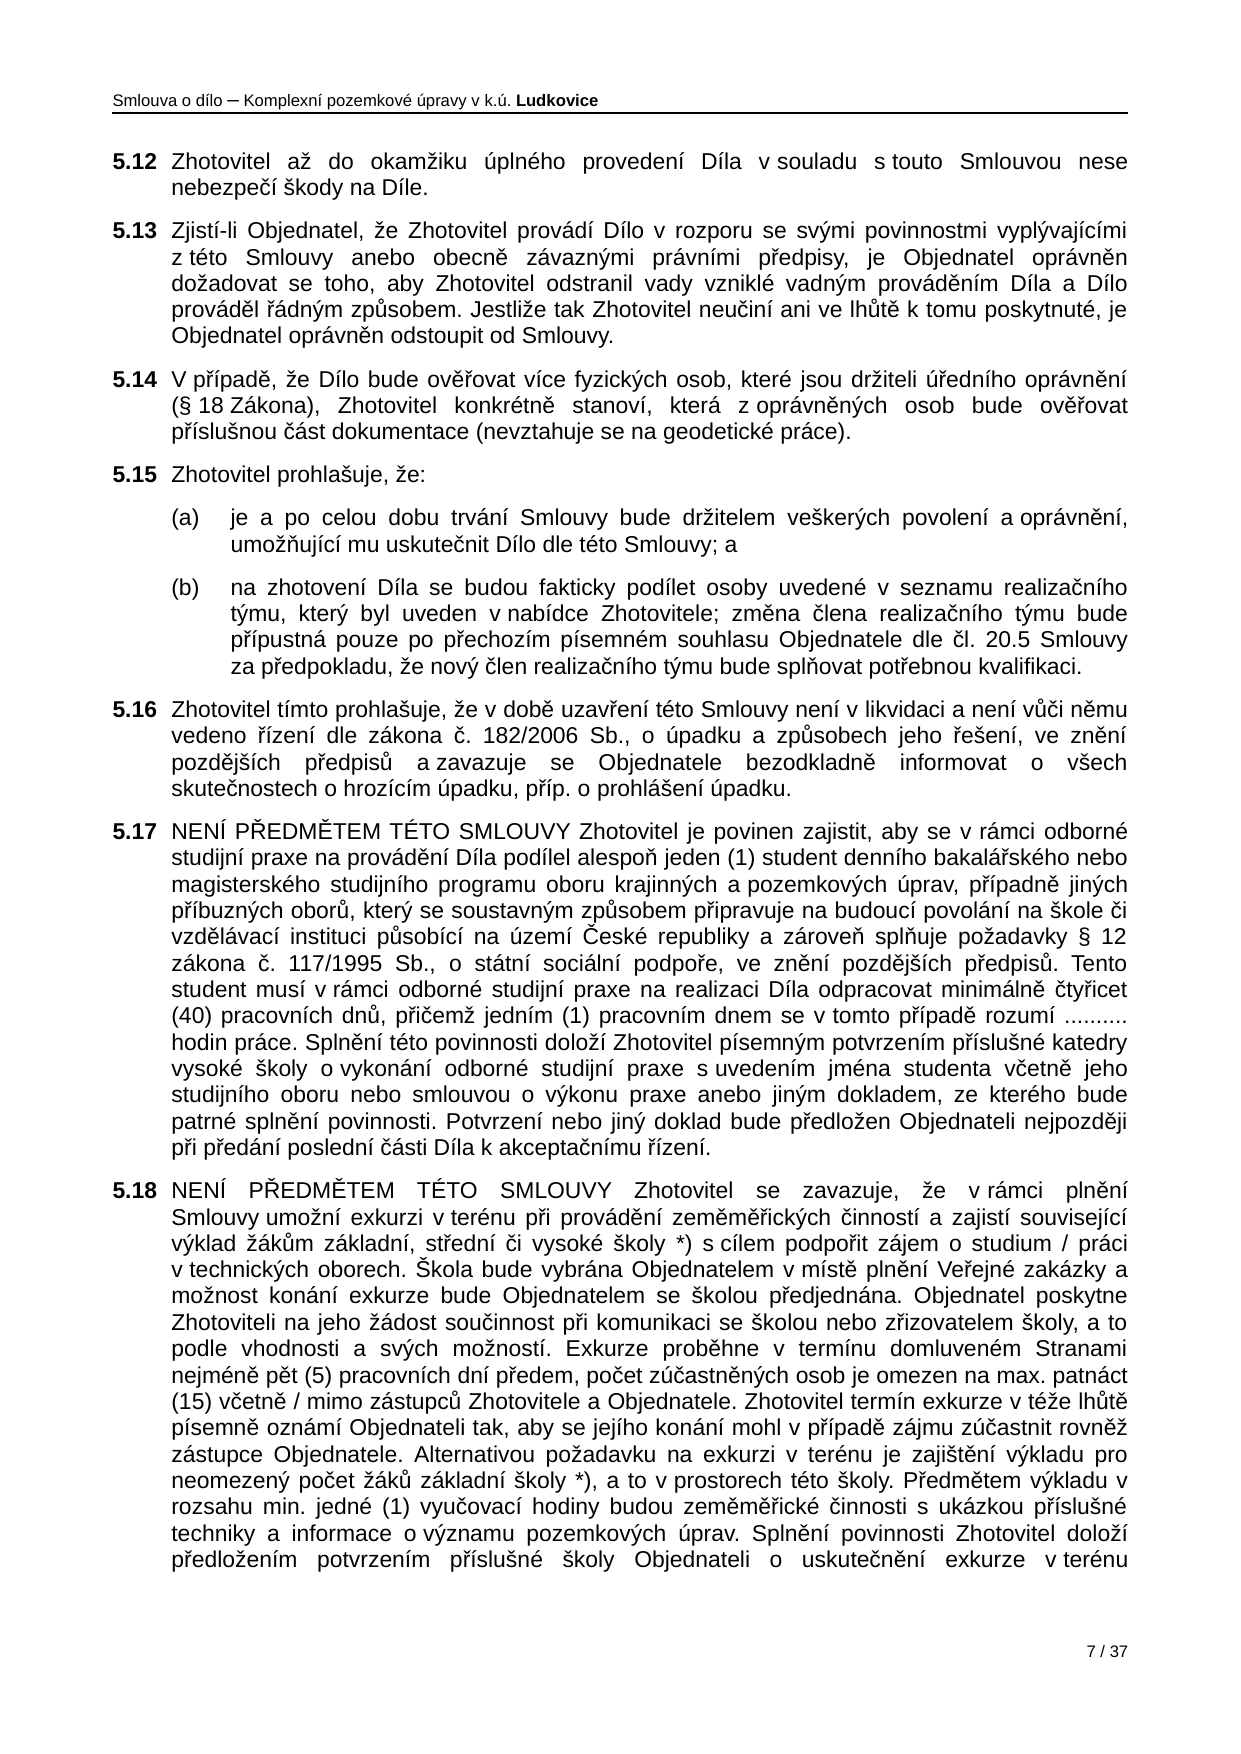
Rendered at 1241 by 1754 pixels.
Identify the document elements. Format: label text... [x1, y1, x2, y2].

text NENÍ PŘEDMĚTEM TÉTO SMLOUVY Zhotovitel je povinen zajistit, aby se v rámci odborné studijní praxe na provádění Díla podílel alespoň jeden (1) student denního bakalářského nebo magisterského studijního programu oboru krajinných a pozemkových úprav, případně jiných příbuzných oborů, který se soustavným způsobem připravuje na budoucí povolání na škole či vzdělávací instituci působící na území České republiky a zároveň splňuje požadavky § 12 zákona č. 117/1995 Sb., o státní sociální podpoře, ve znění pozdějších předpisů. Tento student musí v rámci odborné studijní praxe na realizaci Díla odpracovat minimálně čtyřicet (40) pracovních dnů, přičemž jedním (1) pracovním dnem se v tomto případě rozumí .......... hodin práce. Splnění této povinnosti doloží Zhotovitel písemným potvrzením příslušné katedry vysoké školy o vykonání odborné studijní praxe s uvedením jména studenta včetně jeho studijního oboru nebo smlouvou o výkonu praxe anebo jiným dokladem, ze kterého bude patrné splnění povinnosti. Potvrzení nebo jiný doklad bude předložen Objednateli nejpozději při předání poslední části Díla k akceptačnímu řízení. [112, 818, 1128, 1160]
text Zhotovitel tímto prohlašuje, že v době uzavření této Smlouvy není v likvidaci a není vůči němu vedeno řízení dle zákona č. 182/2006 Sb., o úpadku a způsobech jeho řešení, ve znění pozdějších předpisů a zavazuje se Objednatele bezodkladně informovat o všech skutečnostech o hrozícím úpadku, příp. o prohlášení úpadku. [112, 696, 1128, 801]
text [112, 1177, 1128, 1572]
text Zhotovitel prohlašuje, že: [112, 461, 1128, 488]
list na zhotovení Díla se budou fakticky podílet osoby uvedené v seznamu realizačního týmu, který byl uveden v nabídce Zhotovitele; změna člena realizačního týmu bude přípustná pouze po přechozím písemném souhlasu Objednatele dle čl. 20.5 Smlouvy za předpokladu, že nový člen realizačního týmu bude splňovat potřebnou kvalifikaci. [171, 574, 1128, 679]
text Zjistí-li Objednatel, že Zhotovitel provádí Dílo v rozporu se svými povinnostmi vyplývajícími z této Smlouvy anebo obecně závaznými právními předpisy, je Objednatel oprávněn dožadovat se toho, aby Zhotovitel odstranil vady vzniklé vadným prováděním Díla a Dílo prováděl řádným způsobem. Jestliže tak Zhotovitel neučiní ani ve lhůtě k tomu poskytnuté, je Objednatel oprávněn odstoupit od Smlouvy. [112, 217, 1128, 349]
text Zhotovitel až do okamžiku úplného provedení Díla v souladu s touto Smlouvou nese nebezpečí škody na Díle. [112, 148, 1128, 200]
list je a po celou dobu trvání Smlouvy bude držitelem veškerých povolení a oprávnění, umožňující mu uskutečnit Dílo dle této Smlouvy; a [171, 504, 1128, 557]
text V případě, že Dílo bude ověřovat více fyzických osob, které jsou držiteli úředního oprávnění (§ 18 Zákona), Zhotovitel konkrétně stanoví, která z oprávněných osob bude ověřovat příslušnou část dokumentace (nevztahuje se na geodetické práce). [112, 366, 1128, 444]
